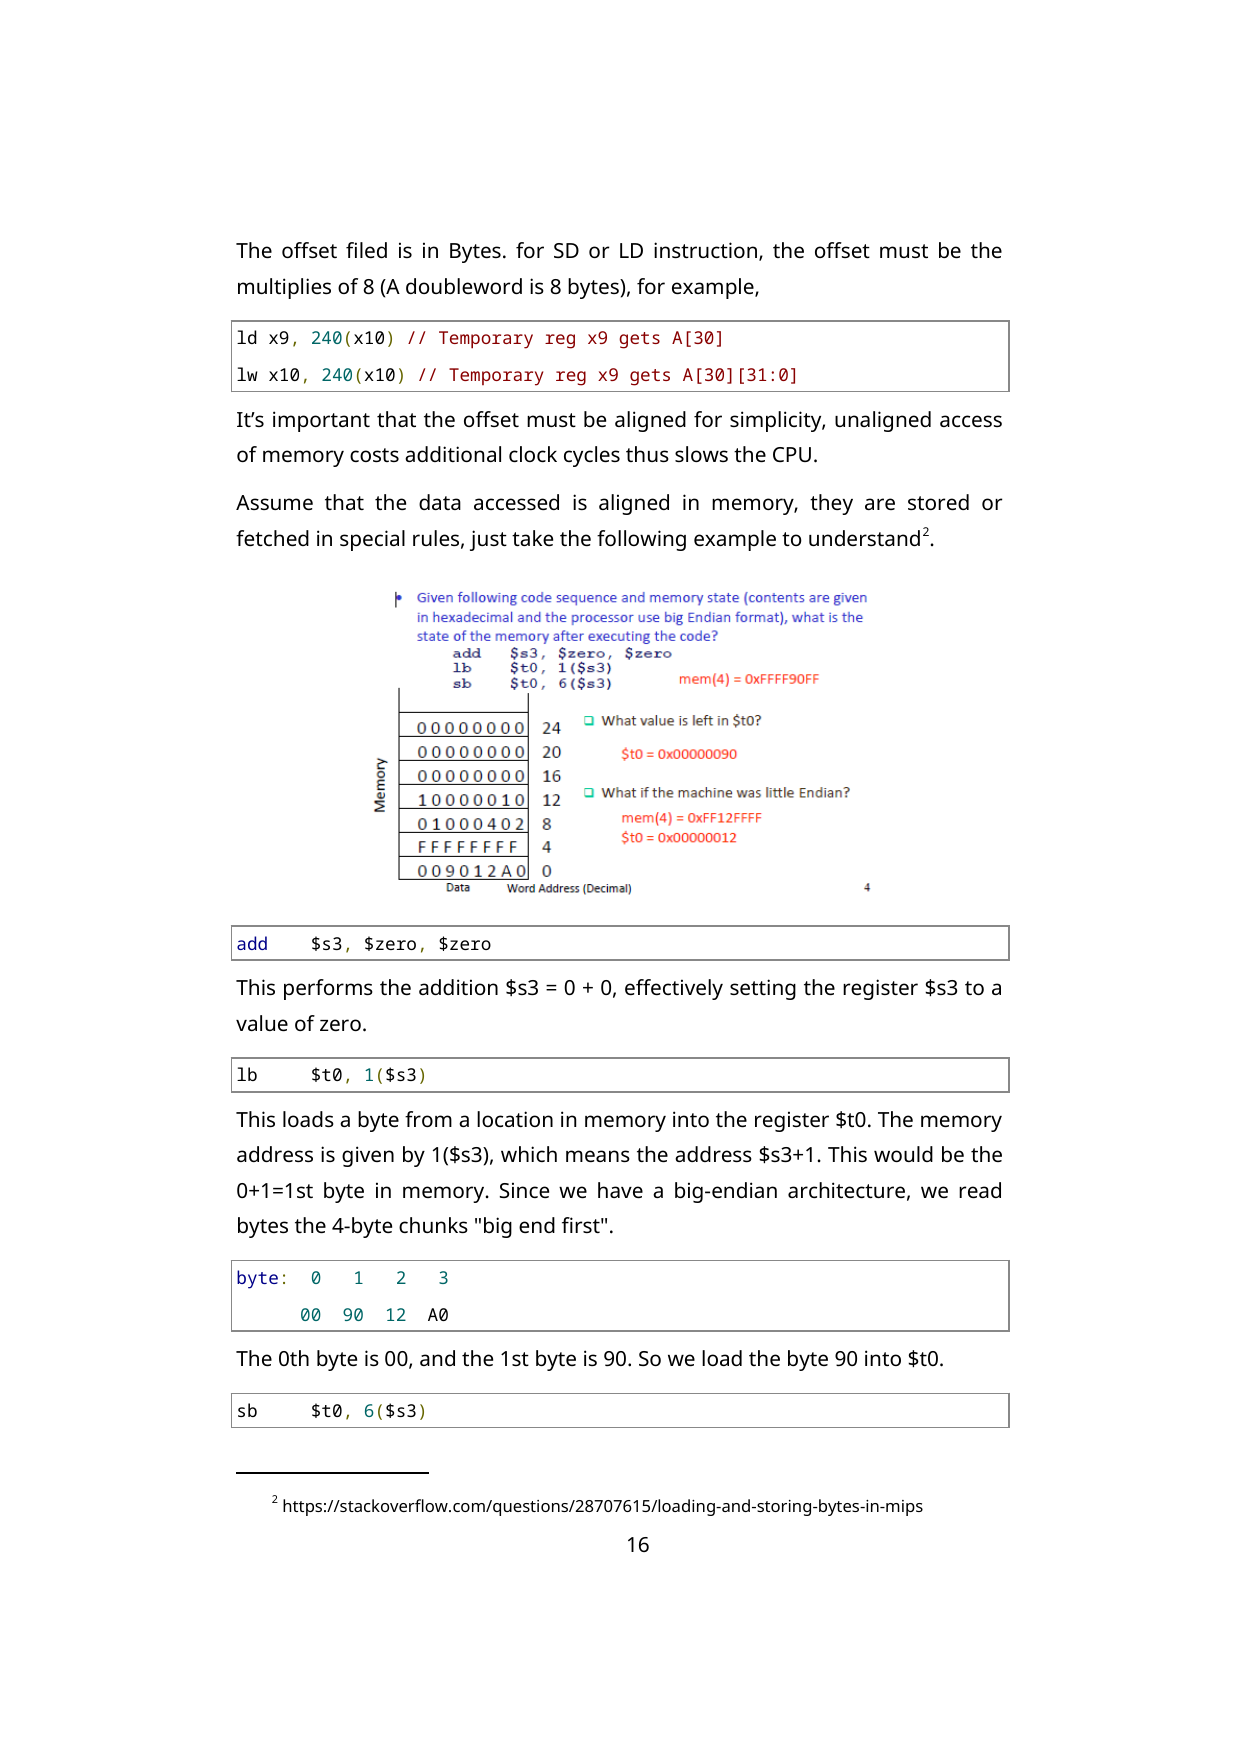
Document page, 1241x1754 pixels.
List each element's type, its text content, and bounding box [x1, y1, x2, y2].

text This loads a byte from a location in memory into the register $t0. The memory address is given by 1($s3), which means the address $s3+1. This would be the 0+1=1st byte in memory. Since we have a big-endian architecture, we read bytes the 4-byte chunks "big end first". [236, 1105, 1004, 1240]
picture [361, 572, 879, 906]
text 00 90 12 A0 [232, 1296, 1008, 1330]
text ld x9, 240(x10) // Temporary reg x9 gets A[30] [232, 322, 1008, 350]
text add $s3, $zero, $zero [232, 927, 1008, 959]
text sb $t0, 6($s3) [232, 1394, 1008, 1427]
text Assume that the data accessed is aligned in memory, they are stored or fetched in special rules, just take the following example to understand. [236, 488, 1004, 552]
text lw x10, 240(x10) // Temporary reg x9 gets A[30][31:0] [232, 357, 1008, 391]
text This performs the addition $s3 = 0 + 0, effectively setting the register $s3 to a value of zero. [236, 973, 1004, 1037]
text The 0th byte is 00, and the 1st byte is 90. So we load the byte 90 into $t0. [236, 1344, 1004, 1373]
text byte: 0 1 2 3 [232, 1261, 1008, 1289]
text lb $t0, 1($s3) [232, 1059, 1008, 1091]
text The offset filed is in Bytes. for SD or LD instruction, the offset must be the multiplies of 8 (A doubleword is 8 bytes), for example, [236, 237, 1004, 301]
text It’s important that the offset must be aligned for simplicity, unaligned access of memory costs additional clock cycles thus slows the CPU. [236, 405, 1004, 469]
